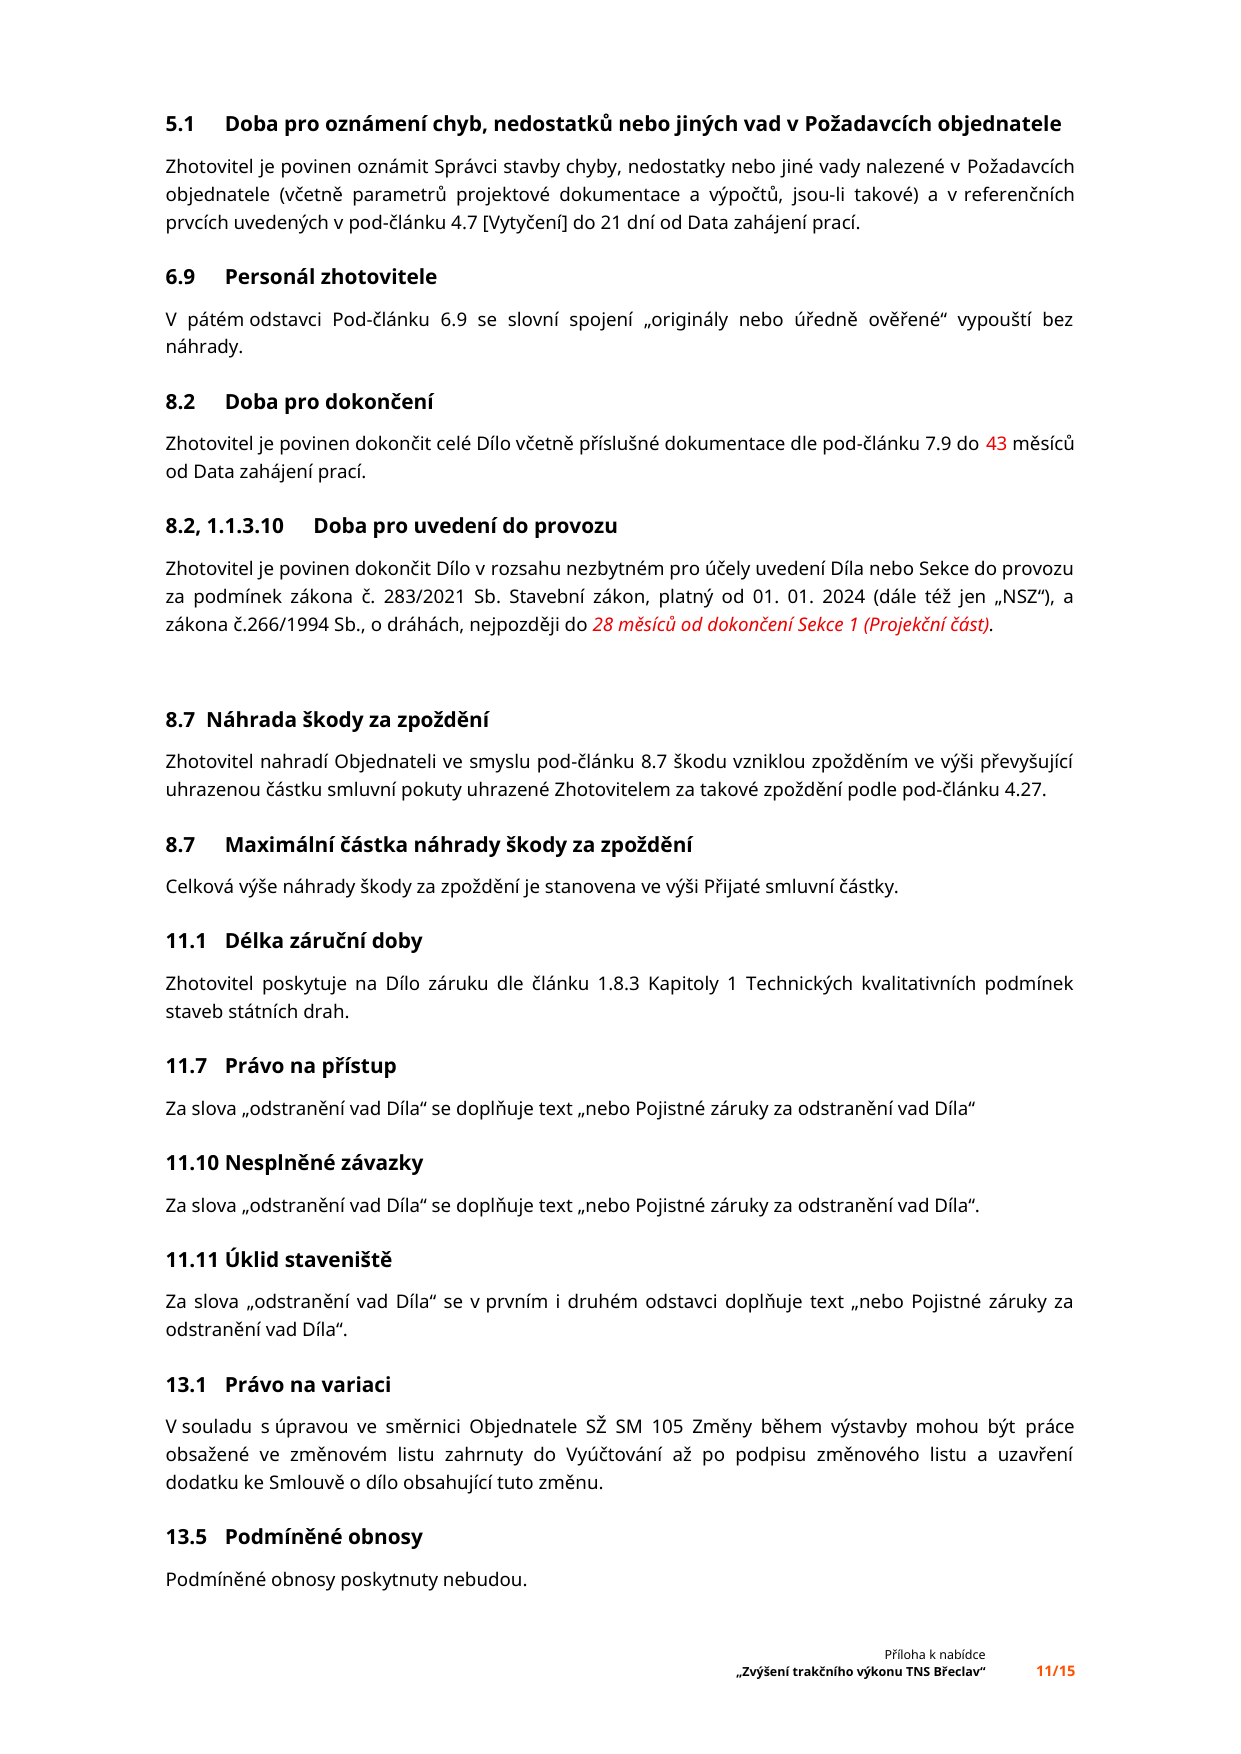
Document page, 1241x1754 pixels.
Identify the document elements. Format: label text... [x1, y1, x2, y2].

text 13.5 Podmíněné obnosy [165, 1522, 1075, 1551]
text Zhotovitel je povinen dokončit Dílo v rozsahu nezbytném pro účely uvedení Díla nebo Sekce do provozu za podmínek zákona č. 283/2021 Sb. Stavební zákon, platný od 01. 01. 2024 (dále též jen „NSZ“), a zákona č.266/1994 Sb., o dráhách, nejpozději do 28 měsíců od dokončení Sekce 1 (Projekční část). [165, 555, 1075, 637]
text Zhotovitel je povinen dokončit celé Dílo včetně příslušné dokumentace dle pod-článku 7.9 do 43 měsíců od Data zahájení prací. [165, 431, 1075, 484]
text Za slova „odstranění vad Díla“ se v prvním i druhém odstavci doplňuje text „nebo Pojistné záruky za odstranění vad Díla“. [165, 1289, 1075, 1342]
text Zhotovitel nahradí Objednateli ve smyslu pod-článku 8.7 škodu vzniklou zpožděním ve výši převyšující uhrazenou částku smluvní pokuty uhrazené Zhotovitelem za takové zpoždění podle pod-článku 4.27. [165, 749, 1075, 802]
text V souladu s úpravou ve směrnici Objednatele SŽ SM 105 Změny během výstavby mohou být práce obsažené ve změnovém listu zahrnuty do Vyúčtování až po podpisu změnového listu a uzavření dodatku ke Smlouvě o dílo obsahující tuto změnu. [165, 1413, 1075, 1495]
text 13.1 Právo na variaci [165, 1370, 1075, 1398]
text Zhotovitel poskytuje na Dílo záruku dle článku 1.8.3 Kapitoly 1 Technických kvalitativních podmínek staveb státních drah. [165, 970, 1075, 1024]
text 8.2, 1.1.3.10 Doba pro uvedení do provozu [165, 512, 1075, 540]
text 6.9 Personál zhotovitele [165, 262, 1075, 291]
list V pátém odstavci Pod-článku 6.9 se slovní spojení „originály nebo úředně ověřené“ vypouští bez náhrady. [165, 306, 1075, 359]
text 11.1 Délka záruční doby [165, 927, 1075, 955]
text Podmíněné obnosy poskytnuty nebudou. [165, 1566, 1075, 1592]
text Za slova „odstranění vad Díla“ se doplňuje text „nebo Pojistné záruky za odstranění vad Díla“. [165, 1192, 1075, 1217]
text 8.7 Maximální částka náhrady škody za zpoždění [165, 830, 1075, 858]
text 5.1 Doba pro oznámení chyb, nedostatků nebo jiných vad v Požadavcích objednatele [165, 109, 1075, 138]
text 11.7 Právo na přístup [165, 1051, 1075, 1080]
text Za slova „odstranění vad Díla“ se doplňuje text „nebo Pojistné záruky za odstranění vad Díla“ [165, 1095, 1075, 1121]
text Celková výše náhrady škody za zpoždění je stanovena ve výši Přijaté smluvní částky. [165, 873, 1075, 899]
text 11.10 Nesplněné závazky [165, 1148, 1075, 1177]
text 11.11 Úklid staveniště [165, 1245, 1075, 1273]
text 8.7 Náhrada škody za zpoždění [165, 705, 1075, 733]
text 8.2 Doba pro dokončení [165, 387, 1075, 415]
list Zhotovitel je povinen oznámit Správci stavby chyby, nedostatky nebo jiné vady nalezené v Požadavcích objednatele (včetně parametrů projektové dokumentace a výpočtů, jsou-li takové) a v referenčních prvcích uvedených v pod-článku 4.7 [Vytyčení] do 21 dní od Data zahájení prací. [165, 153, 1075, 234]
